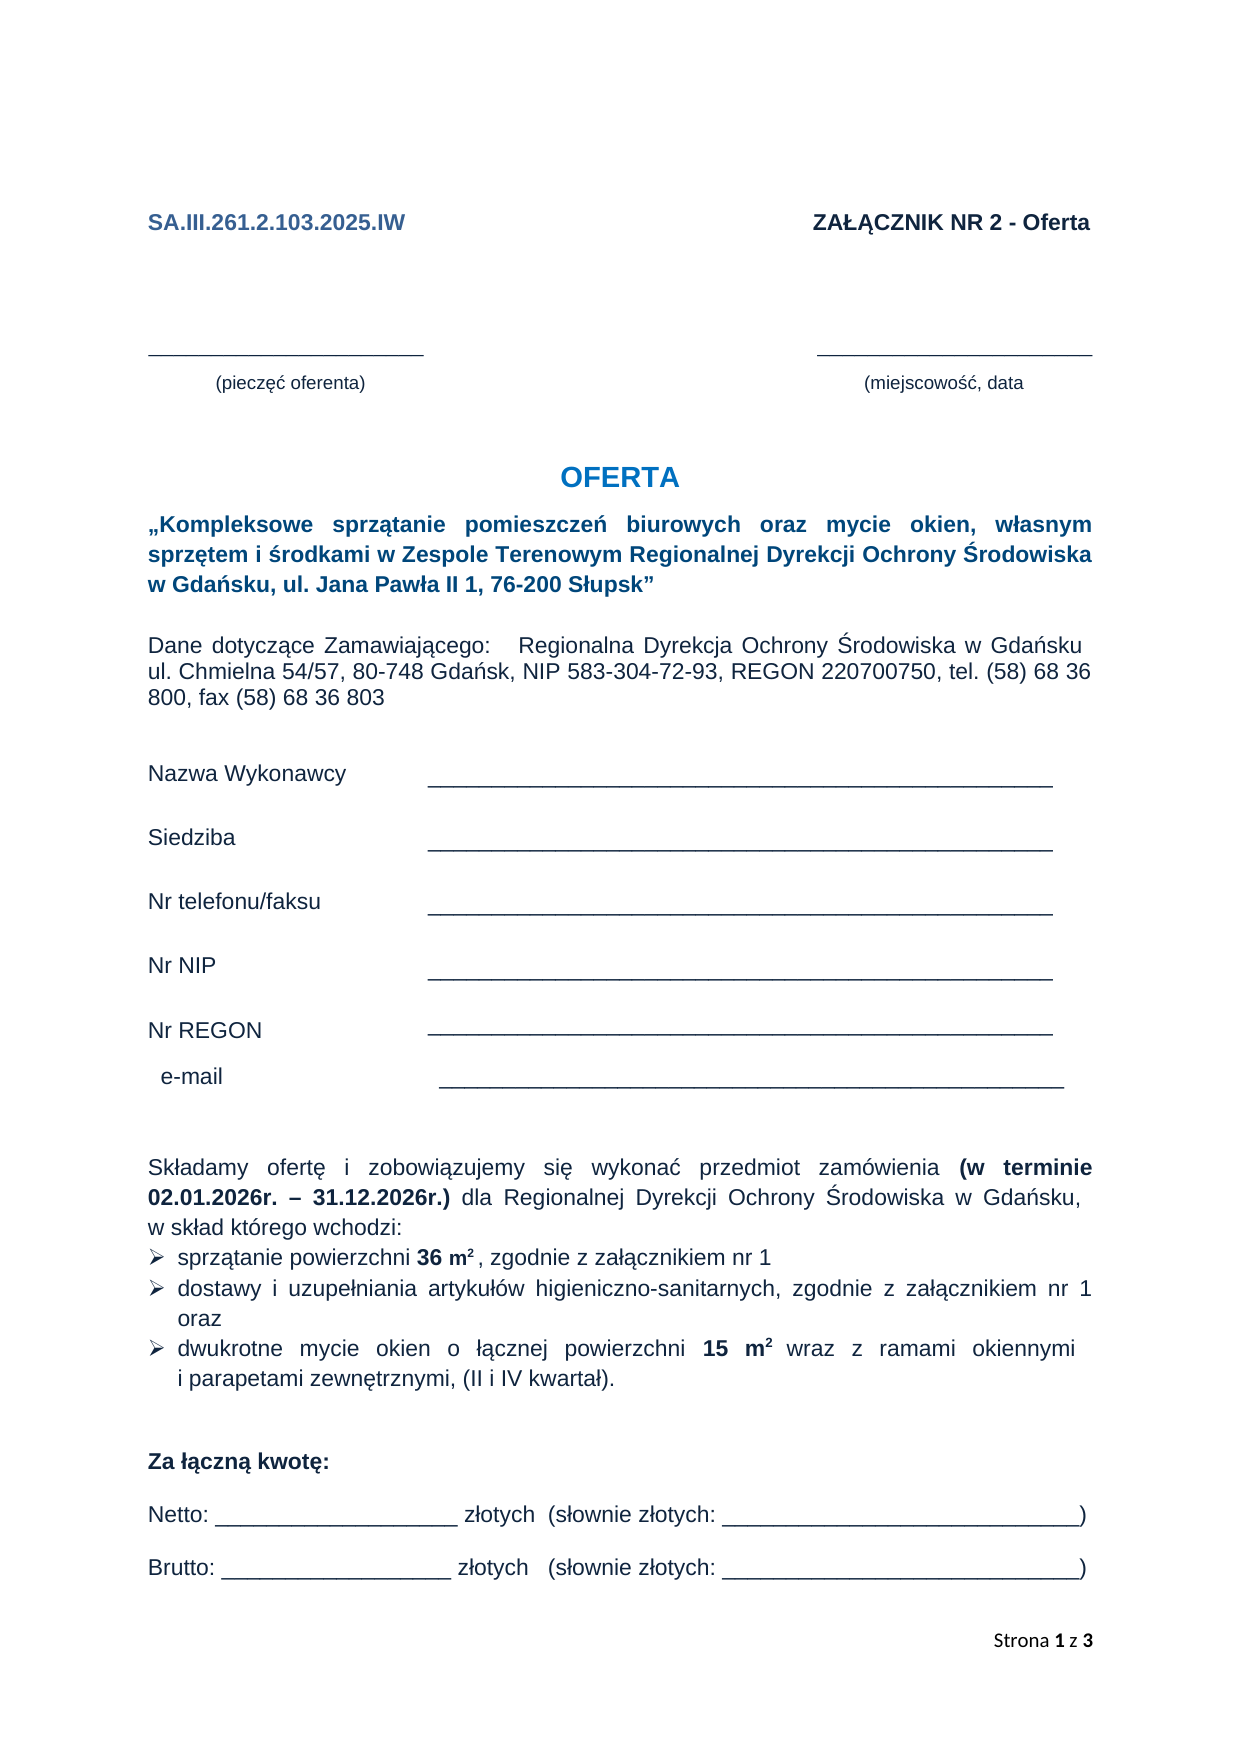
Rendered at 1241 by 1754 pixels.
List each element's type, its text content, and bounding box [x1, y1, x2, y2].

list dostawy i uzupełniania artykułów higieniczno-sanitarnych, zgodnie z załącznikiem nr 1 oraz [148, 1274, 1093, 1331]
table_cell _________________________________________________ [387, 869, 1093, 933]
table_header _________________________________________________ [387, 741, 1093, 805]
list sprzątanie powierzchni 36 m2 , zgodnie z załącznikiem nr 1 [148, 1244, 1093, 1271]
table_cell Nr REGON [136, 998, 387, 1063]
table_cell _________________________________________________ [387, 998, 1093, 1063]
text Składamy ofertę i zobowiązujemy się wykonać przedmiot zamówienia (w terminie 02.01.2026r. – 31.12.2026r.) dla Regionalnej Dyrekcji Ochrony Środowiska w Gdańsku, w skład którego wchodzi: [148, 1154, 1093, 1241]
text Brutto: __________________ złotych (słownie złotych: ____________________________) [148, 1553, 1093, 1580]
text (pieczęć oferenta) (miejscowość, data [148, 372, 1093, 393]
table_header Nazwa Wykonawcy [136, 741, 387, 805]
text Za łączną kwotę: [148, 1448, 1093, 1474]
table_cell Siedziba [136, 805, 387, 869]
text ______________________ ______________________ [148, 331, 1093, 359]
text SA.III.261.2.103.2025.IW ZAŁĄCZNIK NR 2 - Oferta [148, 209, 1093, 236]
table_cell Nr telefonu/faksu [136, 869, 387, 933]
list dwukrotne mycie okien o łącznej powierzchni 15 m2 wraz z ramami okiennymi i parapetami zewnętrznymi, (II i IV kwartał). [148, 1335, 1093, 1392]
text „Kompleksowe sprzątanie pomieszczeń biurowych oraz mycie okien, własnym sprzętem i środkami w Zespole Terenowym Regionalnej Dyrekcji Ochrony Środowiska w Gdańsku, ul. Jana Pawła II 1, 76-200 Słupsk” [148, 511, 1093, 597]
text Netto: ___________________ złotych (słownie złotych: ____________________________) [148, 1501, 1093, 1527]
text e-mail _________________________________________________ [148, 1063, 1093, 1089]
table_cell Nr NIP [136, 934, 387, 998]
table_cell _________________________________________________ [387, 934, 1093, 998]
text OFERTA [148, 460, 1093, 494]
table_cell _________________________________________________ [387, 805, 1093, 869]
text Dane dotyczące Zamawiającego: Regionalna Dyrekcja Ochrony Środowiska w Gdańsku ul. Chmielna 54/57, 80-748 Gdańsk, NIP 583-304-72-93, REGON 220700750, tel. (58) 68 36 800, fax (58) 68 36 803 [148, 632, 1093, 711]
